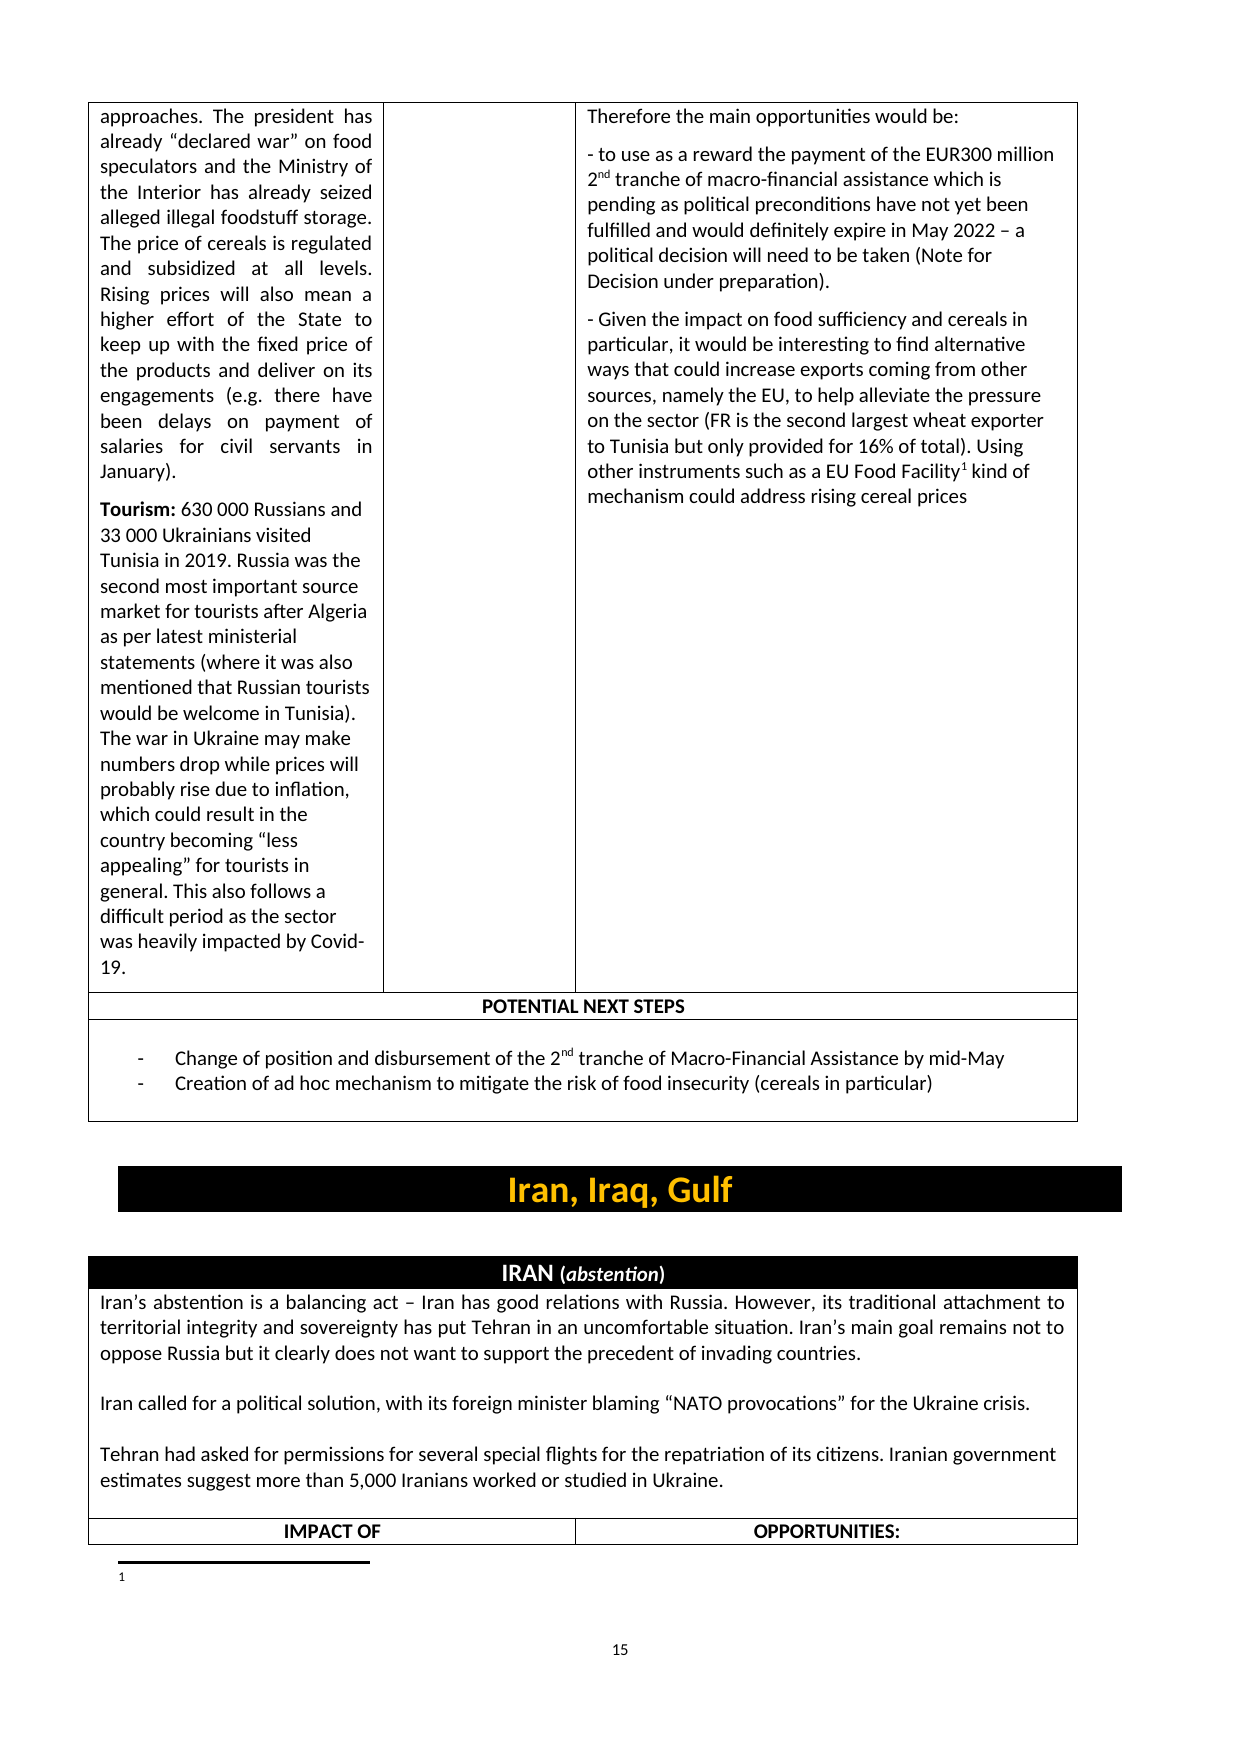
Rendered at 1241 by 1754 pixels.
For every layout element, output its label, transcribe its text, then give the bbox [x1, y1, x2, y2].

table_cell IMPACT OF [89, 1519, 575, 1544]
table_header IRAN (abstention) [89, 1257, 1077, 1288]
table_cell POTENTIAL NEXT STEPS [89, 993, 1077, 1018]
text Iran, Iraq, Gulf [118, 1166, 1122, 1212]
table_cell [89, 103, 383, 992]
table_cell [384, 103, 575, 992]
table_cell Iran’s abstention is a balancing act – Iran has good relations with Russia. However, its traditional attachment to territorial integrity and sovereignty has put Tehran in an uncomfortable situation. Iran’s main goal remains not to oppose Russia but it clearly does not want to support the precedent of invading countries. Iran called for a political solution, with its foreign minister blaming “NATO provocations” for the Ukraine crisis. Tehran had asked for permissions for several special flights for the repatriation of its citizens. Iranian government estimates suggest more than 5,000 Iranians worked or studied in Ukraine. [89, 1289, 1077, 1518]
table_cell OPPORTUNITIES: [576, 1519, 1077, 1544]
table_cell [576, 103, 1077, 992]
table_cell Change of position and disbursement of the 2nd tranche of Macro-Financial Assistance by mid-May Creation of ad hoc mechanism to mitigate the risk of food insecurity (cereals in particular) [89, 1020, 1077, 1121]
